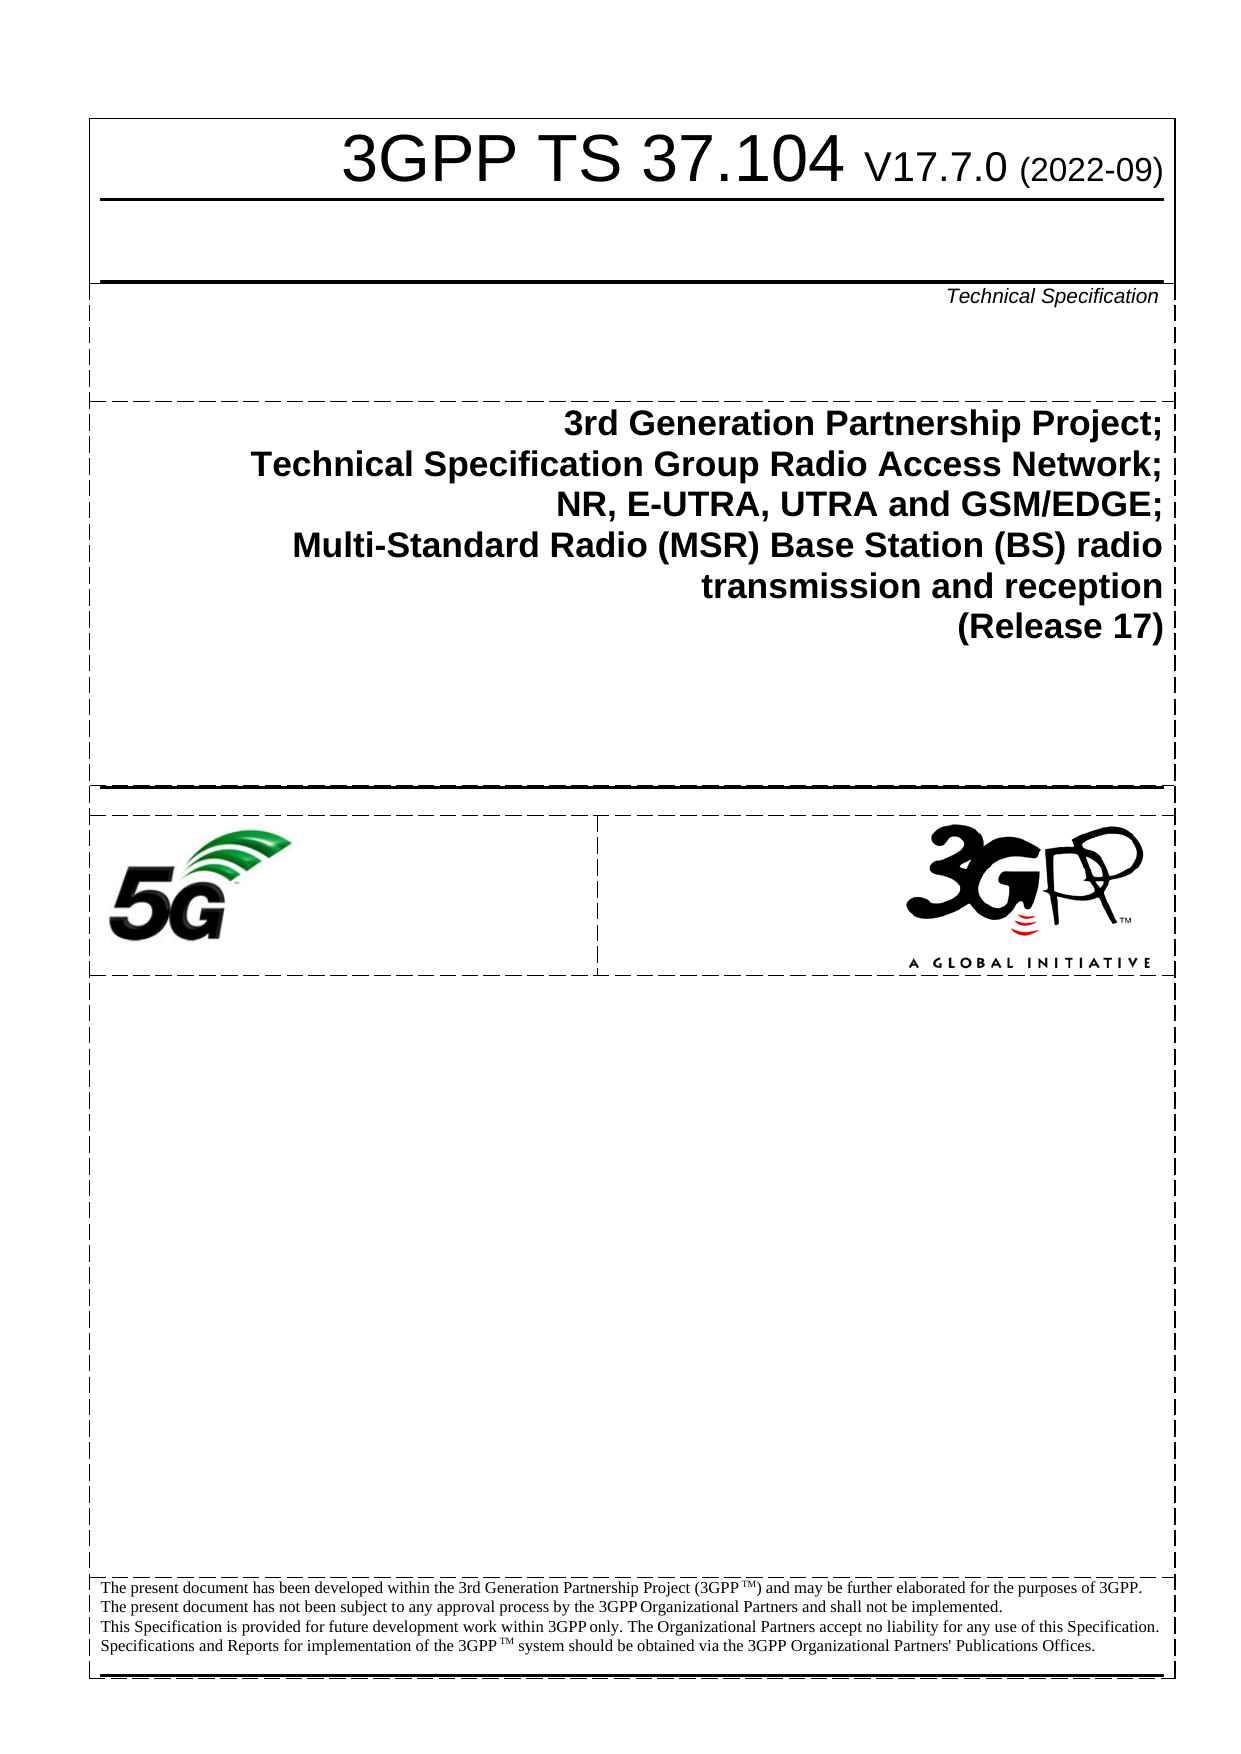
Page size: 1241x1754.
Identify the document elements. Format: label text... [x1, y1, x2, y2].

table_cell The present document has been developed within the 3rd Generation Partnership Project (3GPP TM) and may be further elaborated for the purposes of 3GPP. The present document has not been subject to any approval process by the 3GPP Organizational Partners and shall not be implemented. This Specification is provided for future development work within 3GPP only. The Organizational Partners accept no liability for any use of this Specification. Specifications and Reports for implementation of the 3GPP TM system should be obtained via the 3GPP Organizational Partners' Publications Offices. [89, 1577, 1175, 1677]
table_cell Technical Specification [89, 284, 1175, 401]
table_cell 3rd Generation Partnership Project; Technical Specification Group Radio Access Network; NR, E-UTRA, UTRA and GSM/EDGE; Multi-Standard Radio (MSR) Base Station (BS) radio transmission and reception (Release 17) [89, 401, 1175, 785]
table_cell [89, 815, 598, 975]
picture [898, 816, 1164, 973]
picture [100, 816, 299, 954]
table_cell [89, 975, 1175, 1577]
table_cell [598, 815, 1175, 975]
table_cell [90, 201, 1174, 283]
table_cell [89, 785, 1175, 815]
table_header 3GPP TS 37.104 V17.7.0 (2022-09) [90, 119, 1174, 201]
